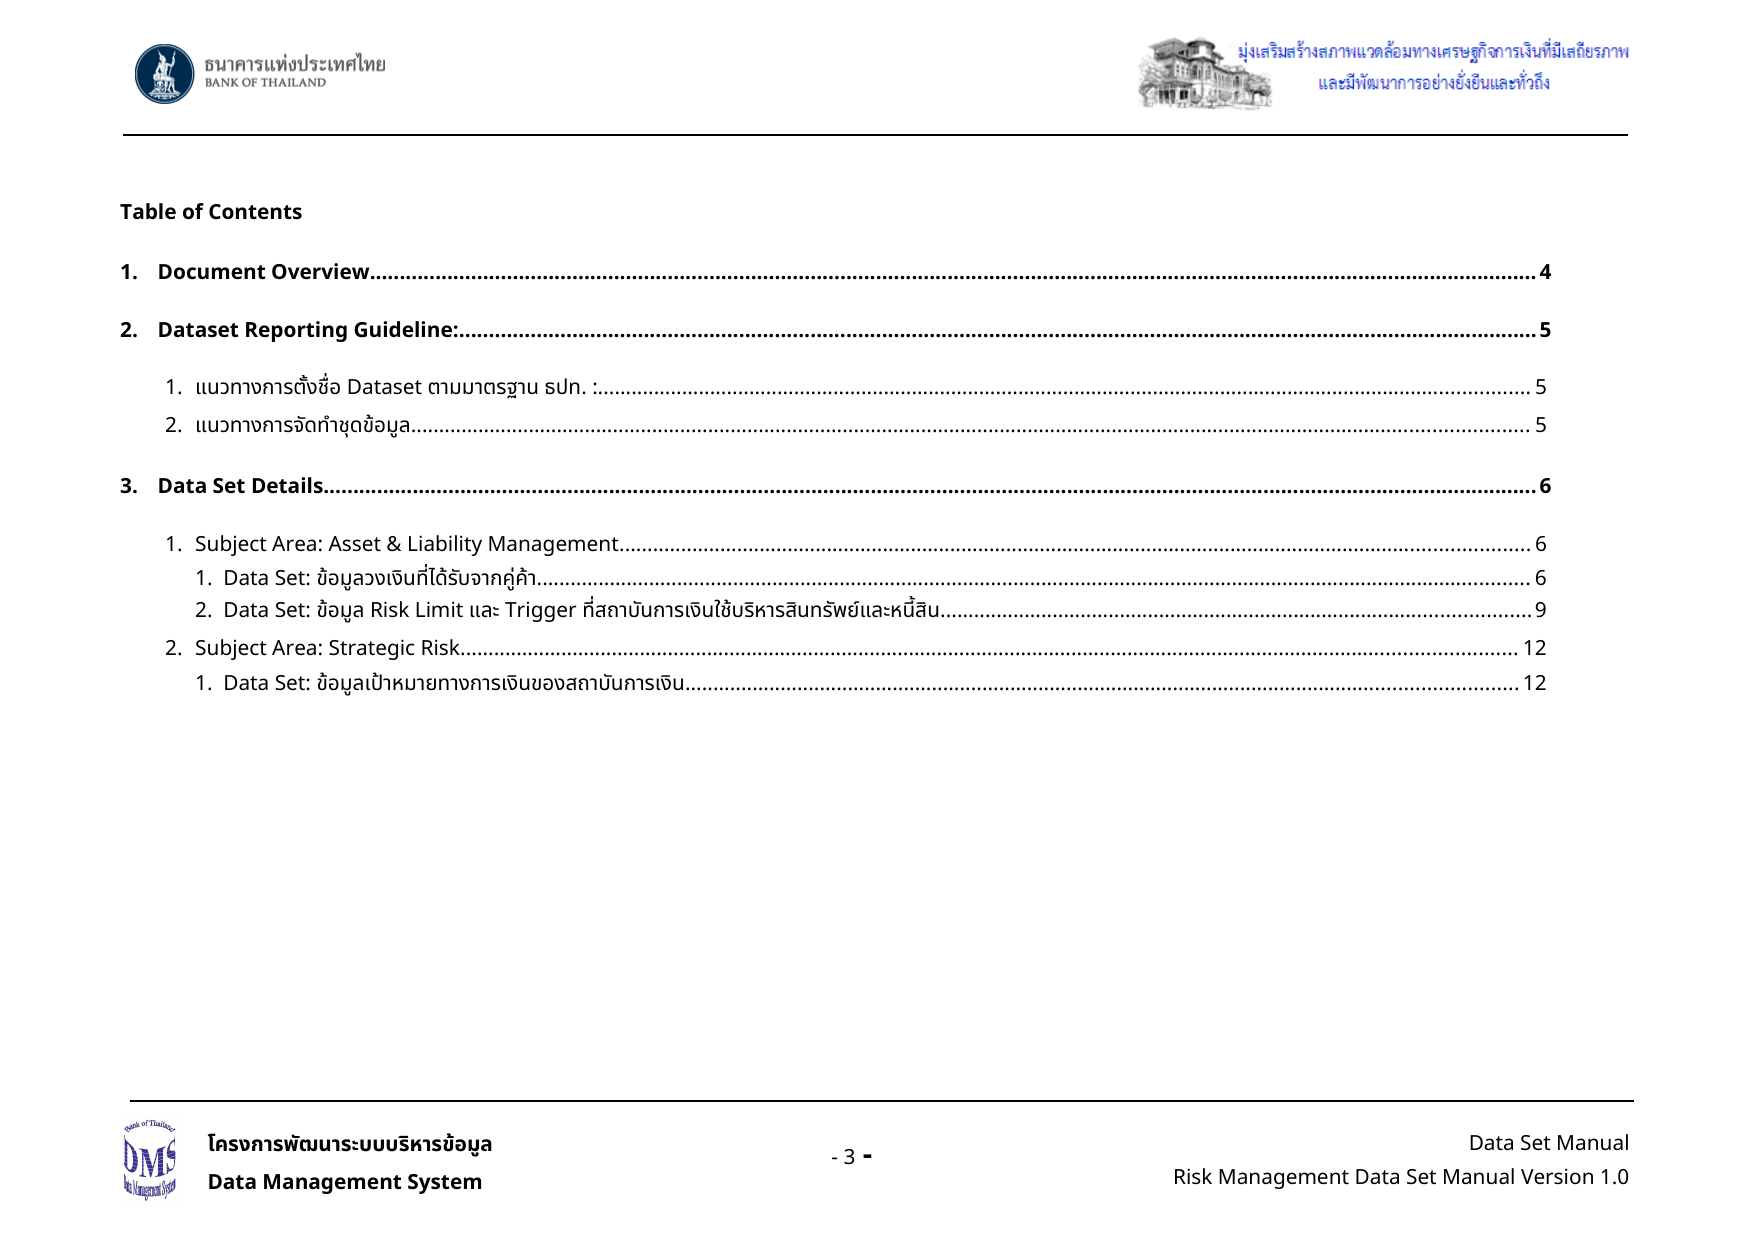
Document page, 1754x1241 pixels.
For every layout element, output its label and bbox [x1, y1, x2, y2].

picture [120, 1115, 180, 1204]
picture [1137, 33, 1633, 113]
picture [124, 34, 398, 113]
